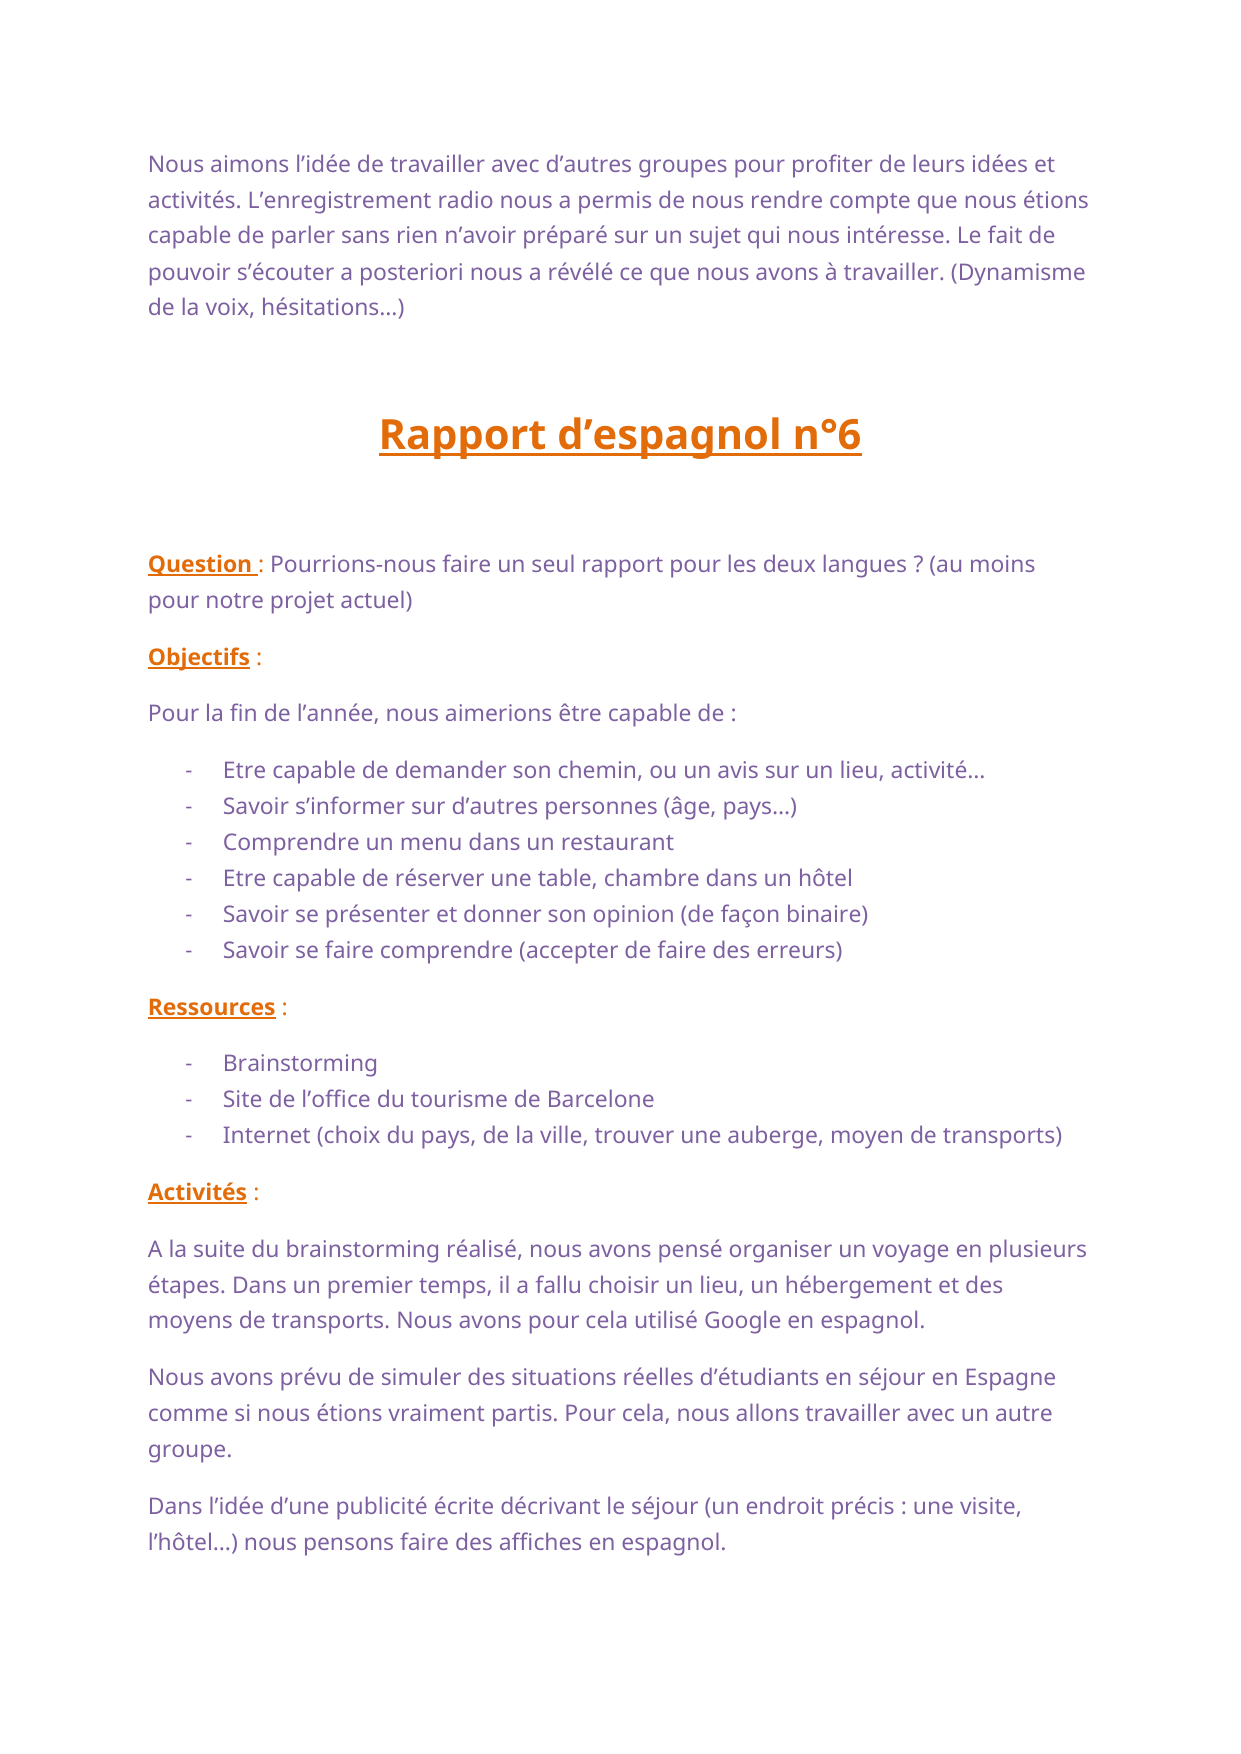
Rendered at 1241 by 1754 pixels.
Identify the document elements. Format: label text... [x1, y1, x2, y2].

text Nous avons prévu de simuler des situations réelles d’étudiants en séjour en Espagne comme si nous étions vraiment partis. Pour cela, nous allons travailler avec un autre groupe. [148, 1361, 1093, 1464]
text Pour la fin de l’année, nous aimerions être capable de : [148, 697, 1093, 728]
text Nous aimons l’idée de travailler avec d’autres groupes pour profiter de leurs idées et activités. L’enregistrement radio nous a permis de nous rendre compte que nous étions capable de parler sans rien n’avoir préparé sur un sujet qui nous intéresse. Le fait de pouvoir s’écouter a posteriori nous a révélé ce que nous avons à travailler. (Dynamisme de la voix, hésitations…) [148, 148, 1093, 323]
text Ressources : [148, 990, 1093, 1022]
list Savoir s’informer sur d’autres personnes (âge, pays…) [185, 790, 1093, 821]
list Savoir se faire comprendre (accepter de faire des erreurs) [185, 934, 1093, 965]
text A la suite du brainstorming réalisé, nous avons pensé organiser un voyage en plusieurs étapes. Dans un premier temps, il a fallu choisir un lieu, un hébergement et des moyens de transports. Nous avons pour cela utilisé Google en espagnol. [148, 1233, 1093, 1336]
list Brainstorming [185, 1047, 1093, 1078]
list Savoir se présenter et donner son opinion (de façon binaire) [185, 898, 1093, 929]
text Activités : [148, 1176, 1093, 1207]
text Rapport d’espagnol n°6 [148, 405, 1093, 462]
text Question : Pourrions-nous faire un seul rapport pour les deux langues ? (au moins pour notre projet actuel) [148, 548, 1093, 615]
text Objectifs : [148, 640, 1093, 672]
list Etre capable de réserver une table, chambre dans un hôtel [185, 862, 1093, 893]
list Site de l’office du tourisme de Barcelone [185, 1083, 1093, 1114]
list Etre capable de demander son chemin, ou un avis sur un lieu, activité… [185, 754, 1093, 785]
list Comprendre un menu dans un restaurant [185, 826, 1093, 857]
list Internet (choix du pays, de la ville, trouver une auberge, moyen de transports) [185, 1119, 1093, 1150]
text Dans l’idée d’une publicité écrite décrivant le séjour (un endroit précis : une visite, l’hôtel…) nous pensons faire des affiches en espagnol. [148, 1490, 1093, 1557]
